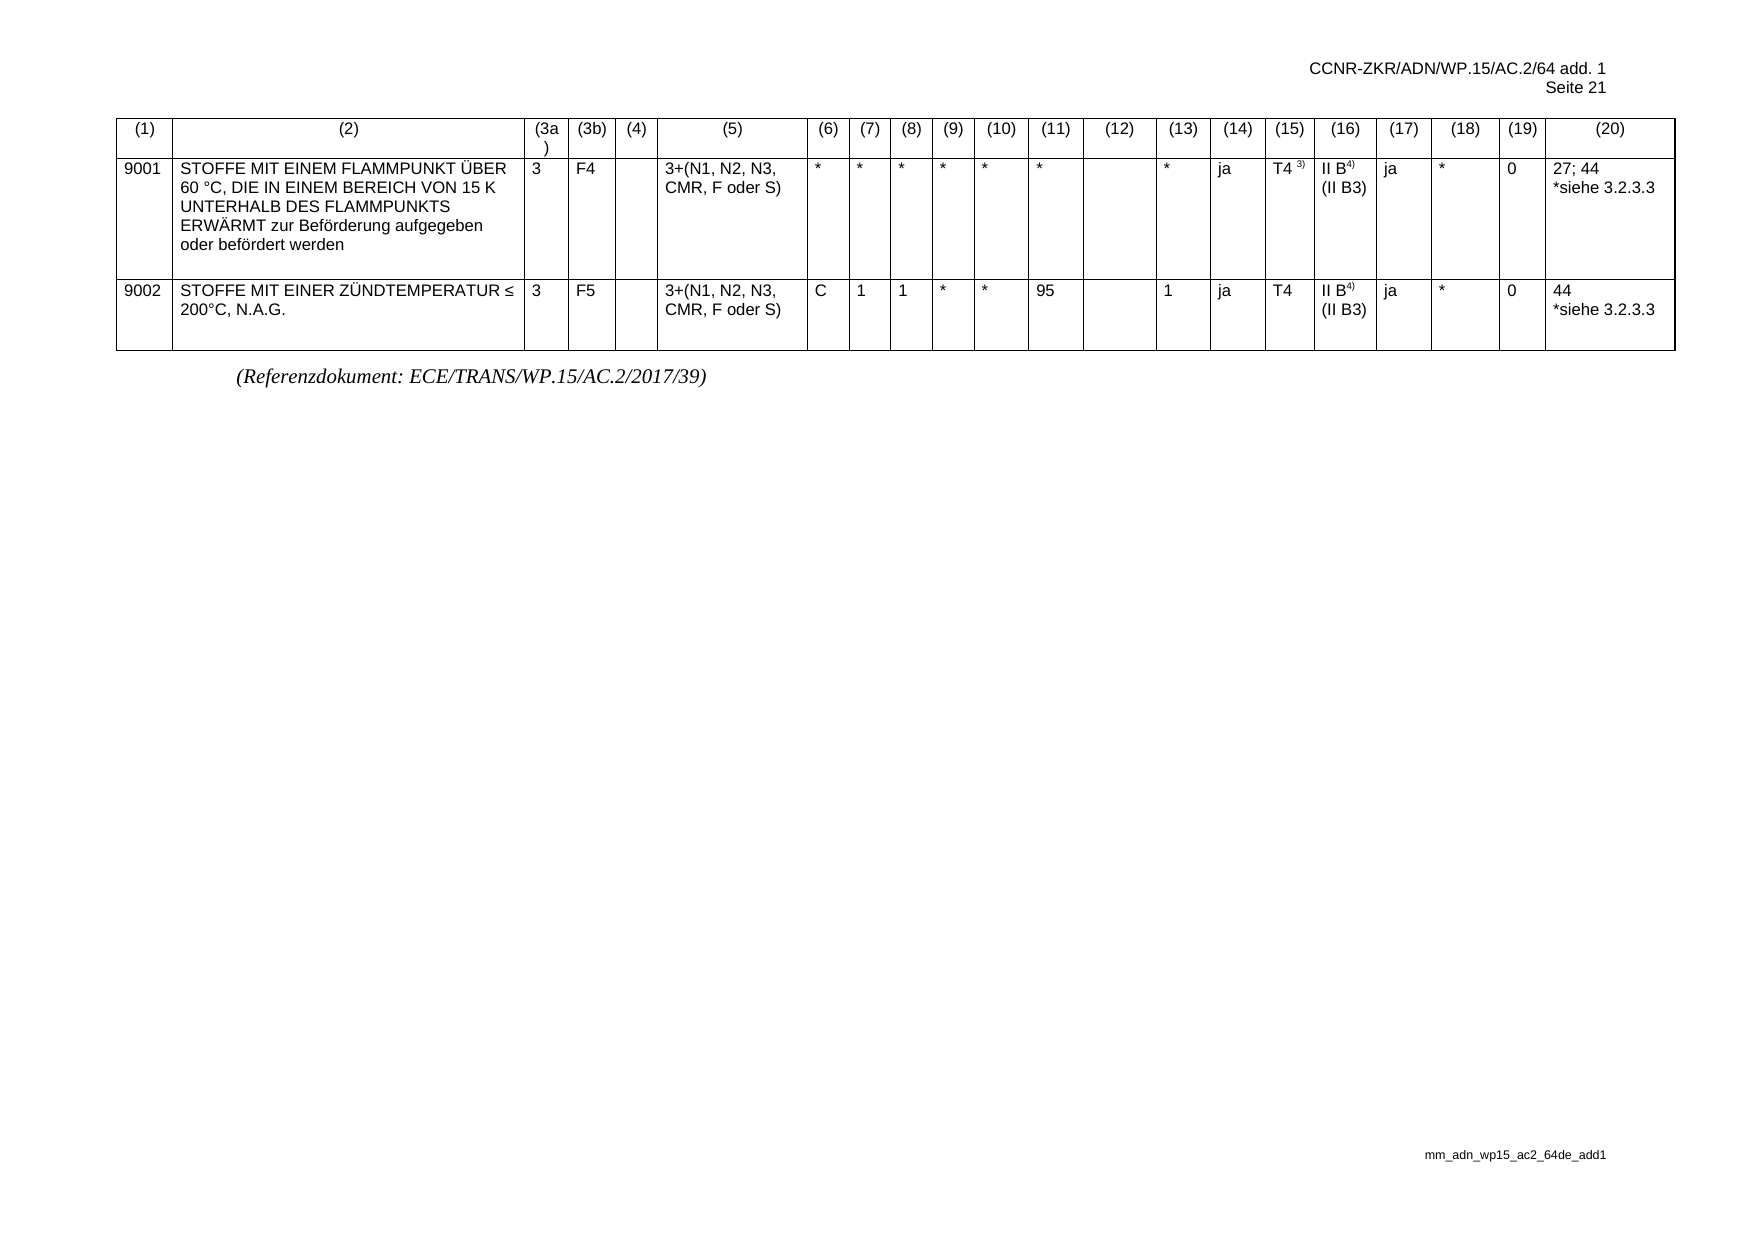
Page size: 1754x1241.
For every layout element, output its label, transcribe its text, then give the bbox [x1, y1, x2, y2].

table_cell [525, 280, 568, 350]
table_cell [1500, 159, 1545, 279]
table_header (20) [1546, 119, 1674, 157]
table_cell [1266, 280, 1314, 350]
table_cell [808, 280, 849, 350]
table_header (3a) [525, 119, 568, 157]
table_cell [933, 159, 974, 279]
table_header (7) [850, 119, 890, 157]
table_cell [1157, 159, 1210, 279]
text (Referenzdokument: ECE/TRANS/WP.15/AC.2/2017/39) [236, 363, 1488, 388]
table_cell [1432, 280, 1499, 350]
table_header (18) [1432, 119, 1499, 157]
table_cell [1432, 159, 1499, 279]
table_header (11) [1029, 119, 1083, 157]
table_header (1) [117, 119, 172, 157]
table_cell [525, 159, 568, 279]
table_header (8) [891, 119, 932, 157]
table_header (10) [975, 119, 1028, 157]
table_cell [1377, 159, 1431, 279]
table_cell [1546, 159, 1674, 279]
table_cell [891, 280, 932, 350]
table_header (2) [173, 119, 524, 157]
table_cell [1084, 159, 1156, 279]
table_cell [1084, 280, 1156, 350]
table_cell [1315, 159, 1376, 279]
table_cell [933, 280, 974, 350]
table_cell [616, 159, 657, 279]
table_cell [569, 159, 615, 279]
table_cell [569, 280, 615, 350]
table_header (5) [658, 119, 807, 157]
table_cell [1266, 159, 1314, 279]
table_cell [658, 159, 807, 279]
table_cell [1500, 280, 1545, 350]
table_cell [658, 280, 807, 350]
table_header (14) [1211, 119, 1265, 157]
table_header (9) [933, 119, 974, 157]
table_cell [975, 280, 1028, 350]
table_header (19) [1500, 119, 1545, 157]
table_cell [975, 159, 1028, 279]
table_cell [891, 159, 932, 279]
table_header (6) [808, 119, 849, 157]
table_header (16) [1315, 119, 1376, 157]
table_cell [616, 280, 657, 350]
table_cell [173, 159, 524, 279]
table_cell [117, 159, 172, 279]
table_header (12) [1084, 119, 1156, 157]
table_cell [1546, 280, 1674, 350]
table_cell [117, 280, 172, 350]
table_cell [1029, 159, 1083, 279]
table_header (3b) [569, 119, 615, 157]
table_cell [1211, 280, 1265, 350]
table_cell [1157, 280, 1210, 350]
table_header (13) [1157, 119, 1210, 157]
table_header (4) [616, 119, 657, 157]
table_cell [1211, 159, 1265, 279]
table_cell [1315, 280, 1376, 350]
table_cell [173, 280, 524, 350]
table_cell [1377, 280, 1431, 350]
table_header (17) [1377, 119, 1431, 157]
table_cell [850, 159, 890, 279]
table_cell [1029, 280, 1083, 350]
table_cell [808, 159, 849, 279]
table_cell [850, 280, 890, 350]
table_header (15) [1266, 119, 1314, 157]
